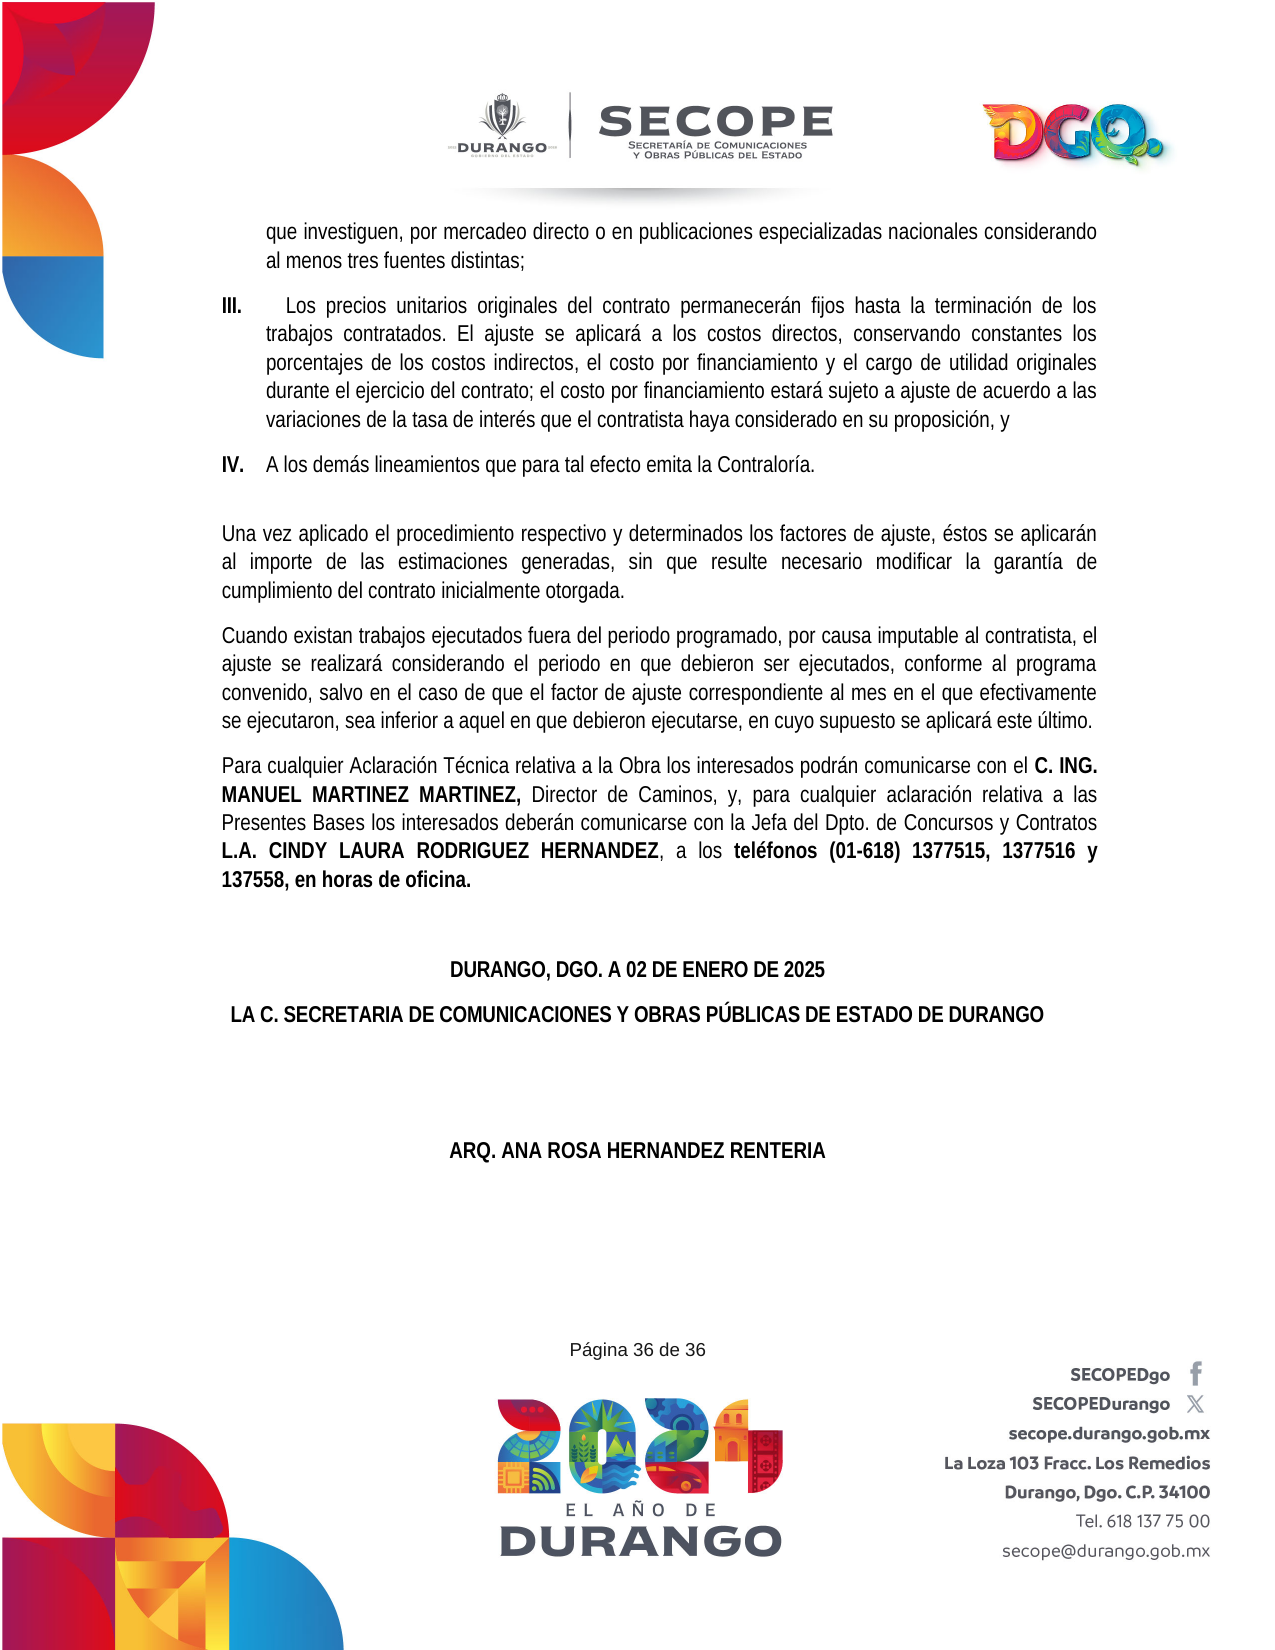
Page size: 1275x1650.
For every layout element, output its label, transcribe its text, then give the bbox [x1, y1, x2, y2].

text DURANGO, DGO. A 02 DE ENERO DE 2025 [177, 956, 1098, 982]
text LA C. SECRETARIA DE COMUNICACIONES Y OBRAS PÚBLICAS DE ESTADO DE DURANGO [177, 1001, 1098, 1028]
picture [2, 1, 1275, 1650]
text Cuando existan trabajos ejecutados fuera del periodo programado, por causa imputable al contratista, el ajuste se realizará considerando el periodo en que debieron ser ejecutados, conforme al programa convenido, salvo en el caso de que el factor de ajuste correspondiente al mes en el que efectivamente se ejecutaron, sea inferior a aquel en que debieron ejecutarse, en cuyo supuesto se aplicará este último. [222, 622, 1098, 733]
text Una vez aplicado el procedimiento respectivo y determinados los factores de ajuste, éstos se aplicarán al importe de las estimaciones generadas, sin que resulte necesario modificar la garantía de cumplimiento del contrato inicialmente otorgada. [222, 520, 1098, 603]
list A los demás lineamientos que para tal efecto emita la Contraloría. [222, 451, 1098, 477]
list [222, 218, 1098, 273]
text Para cualquier Aclaración Técnica relativa a la Obra los interesados podrán comunicarse con el C. ING. MANUEL MARTINEZ MARTINEZ, Director de Caminos, y, para cualquier aclaración relativa a las Presentes Bases los interesados deberán comunicarse con la Jefa del Dpto. de Concursos y Contratos L.A. CINDY LAURA RODRIGUEZ HERNANDEZ, a los teléfonos (01-618) 1377515, 1377516 y 137558, en horas de oficina. [221, 752, 1098, 892]
list Los precios unitarios originales del contrato permanecerán fijos hasta la terminación de los trabajos contratados. El ajuste se aplicará a los costos directos, conservando constantes los porcentajes de los costos indirectos, el costo por financiamiento y el cargo de utilidad originales durante el ejercicio del contrato; el costo por financiamiento estará sujeto a ajuste de acuerdo a las variaciones de la tasa de interés que el contratista haya considerado en su proposición, y [222, 292, 1098, 432]
text ARQ. ANA ROSA HERNANDEZ RENTERIA [177, 1137, 1098, 1163]
